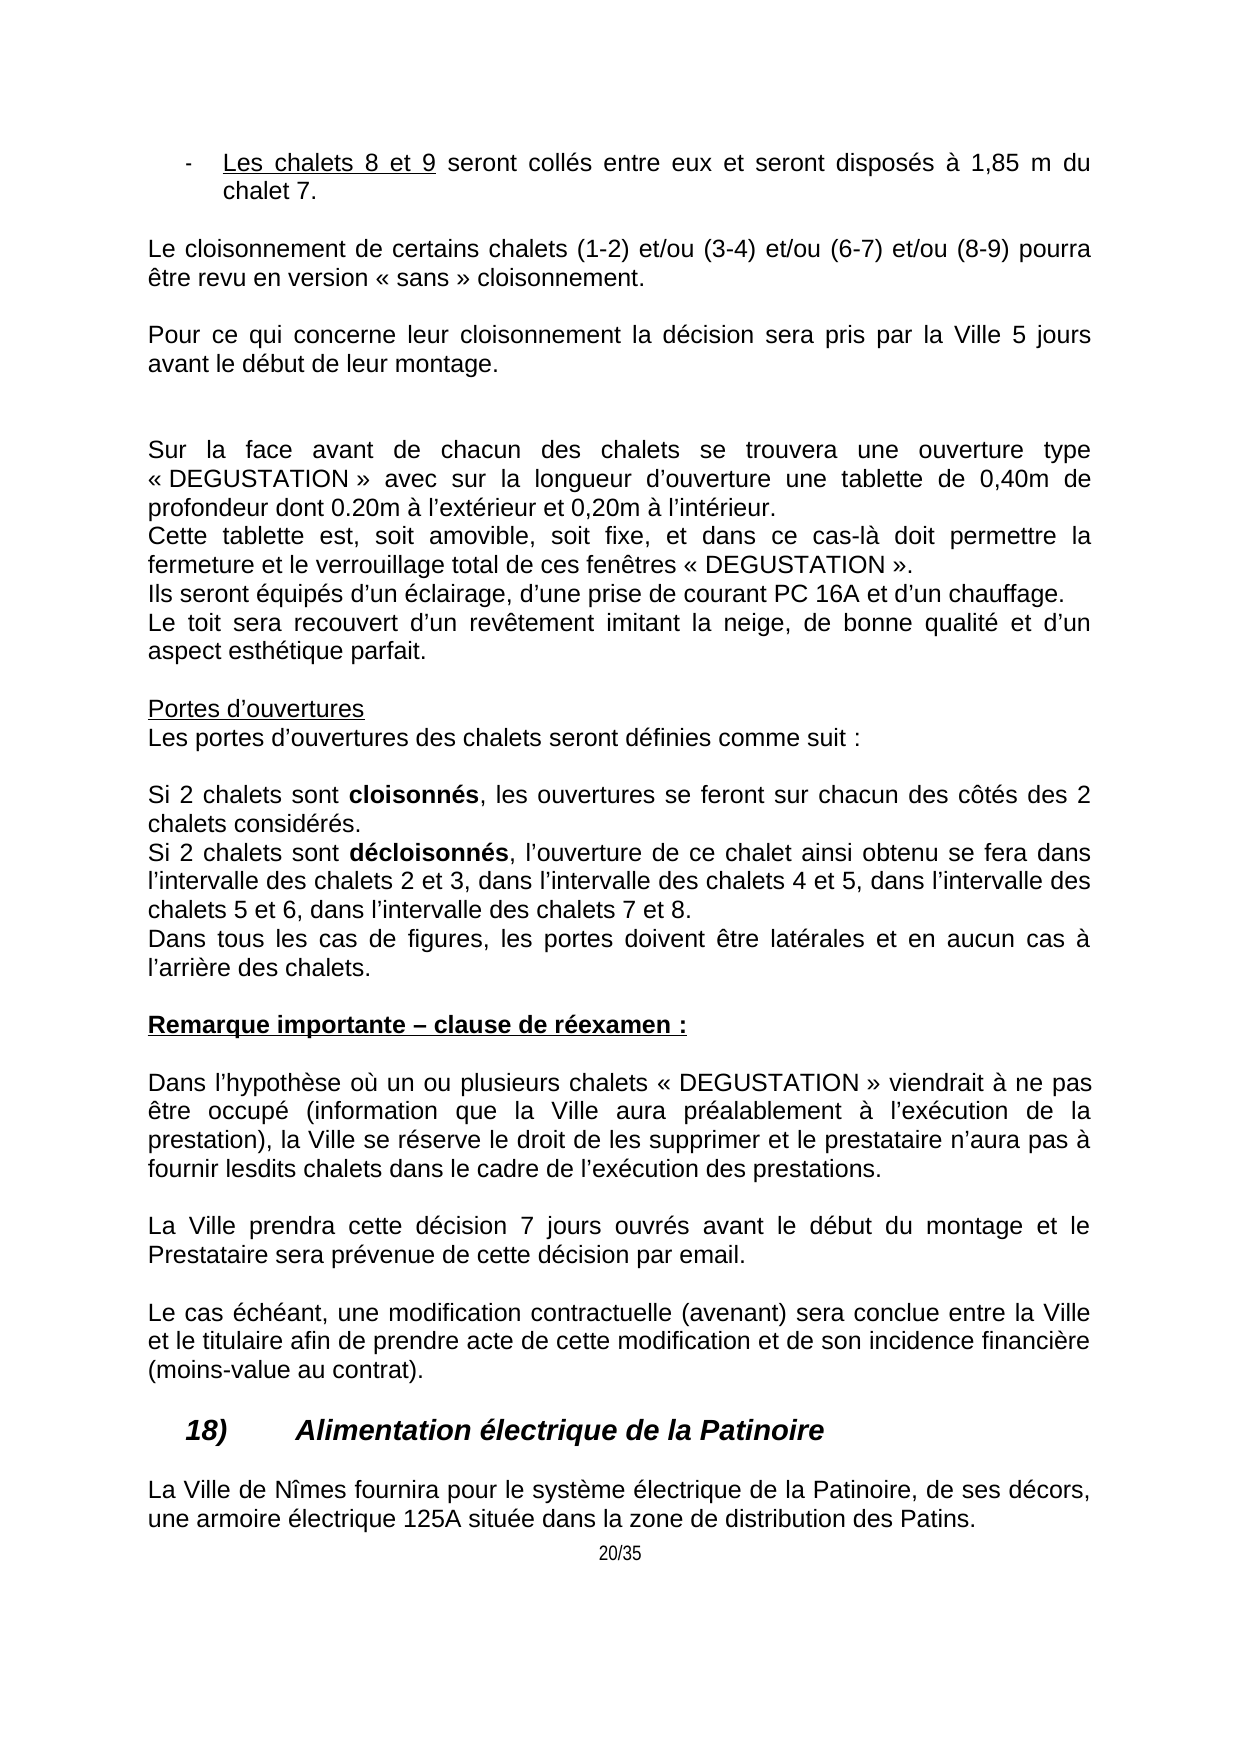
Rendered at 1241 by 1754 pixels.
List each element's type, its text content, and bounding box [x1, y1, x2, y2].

text Pour ce qui concerne leur cloisonnement la décision sera pris par la Ville 5 jours avant le début de leur montage. [148, 320, 1093, 378]
text Ils seront équipés d’un éclairage, d’une prise de courant PC 16A et d’un chauffage. [148, 579, 1093, 608]
text Le cas échéant, une modification contractuelle (avenant) sera conclue entre la Ville et le titulaire afin de prendre acte de cette modification et de son incidence financière (moins-value au contrat). [148, 1298, 1093, 1384]
text Si 2 chalets sont cloisonnés, les ouvertures se feront sur chacun des côtés des 2 chalets considérés. [148, 780, 1093, 838]
list Les chalets 8 et 9 seront collés entre eux et seront disposés à 1,85 m du chalet 7. [185, 148, 1093, 205]
text Sur la face avant de chacun des chalets se trouvera une ouverture type « DEGUSTATION » avec sur la longueur d’ouverture une tablette de 0,40m de profondeur dont 0.20m à l’extérieur et 0,20m à l’intérieur. [148, 435, 1093, 521]
text La Ville prendra cette décision 7 jours ouvrés avant le début du montage et le Prestataire sera prévenue de cette décision par email. [148, 1211, 1093, 1269]
list Alimentation électrique de la Patinoire [185, 1413, 1093, 1446]
text Les portes d’ouvertures des chalets seront définies comme suit : [148, 723, 1093, 751]
text Dans tous les cas de figures, les portes doivent être latérales et en aucun cas à l’arrière des chalets. [148, 924, 1093, 981]
text Portes d’ouvertures [148, 694, 1093, 723]
text La Ville de Nîmes fournira pour le système électrique de la Patinoire, de ses décors, une armoire électrique 125A située dans la zone de distribution des Patins. [148, 1475, 1093, 1532]
text Le toit sera recouvert d’un revêtement imitant la neige, de bonne qualité et d’un aspect esthétique parfait. [148, 608, 1093, 665]
text Si 2 chalets sont décloisonnés, l’ouverture de ce chalet ainsi obtenu se fera dans l’intervalle des chalets 2 et 3, dans l’intervalle des chalets 4 et 5, dans l’intervalle des chalets 5 et 6, dans l’intervalle des chalets 7 et 8. [148, 838, 1093, 924]
text Remarque importante – clause de réexamen : [148, 1010, 1093, 1039]
text Cette tablette est, soit amovible, soit fixe, et dans ce cas-là doit permettre la fermeture et le verrouillage total de ces fenêtres « DEGUSTATION ». [148, 521, 1093, 579]
text Dans l’hypothèse où un ou plusieurs chalets « DEGUSTATION » viendrait à ne pas être occupé (information que la Ville aura préalablement à l’exécution de la prestation), la Ville se réserve le droit de les supprimer et le prestataire n’aura pas à fournir lesdits chalets dans le cadre de l’exécution des prestations. [148, 1068, 1093, 1183]
text Le cloisonnement de certains chalets (1-2) et/ou (3-4) et/ou (6-7) et/ou (8-9) pourra être revu en version « sans » cloisonnement. [148, 234, 1093, 291]
